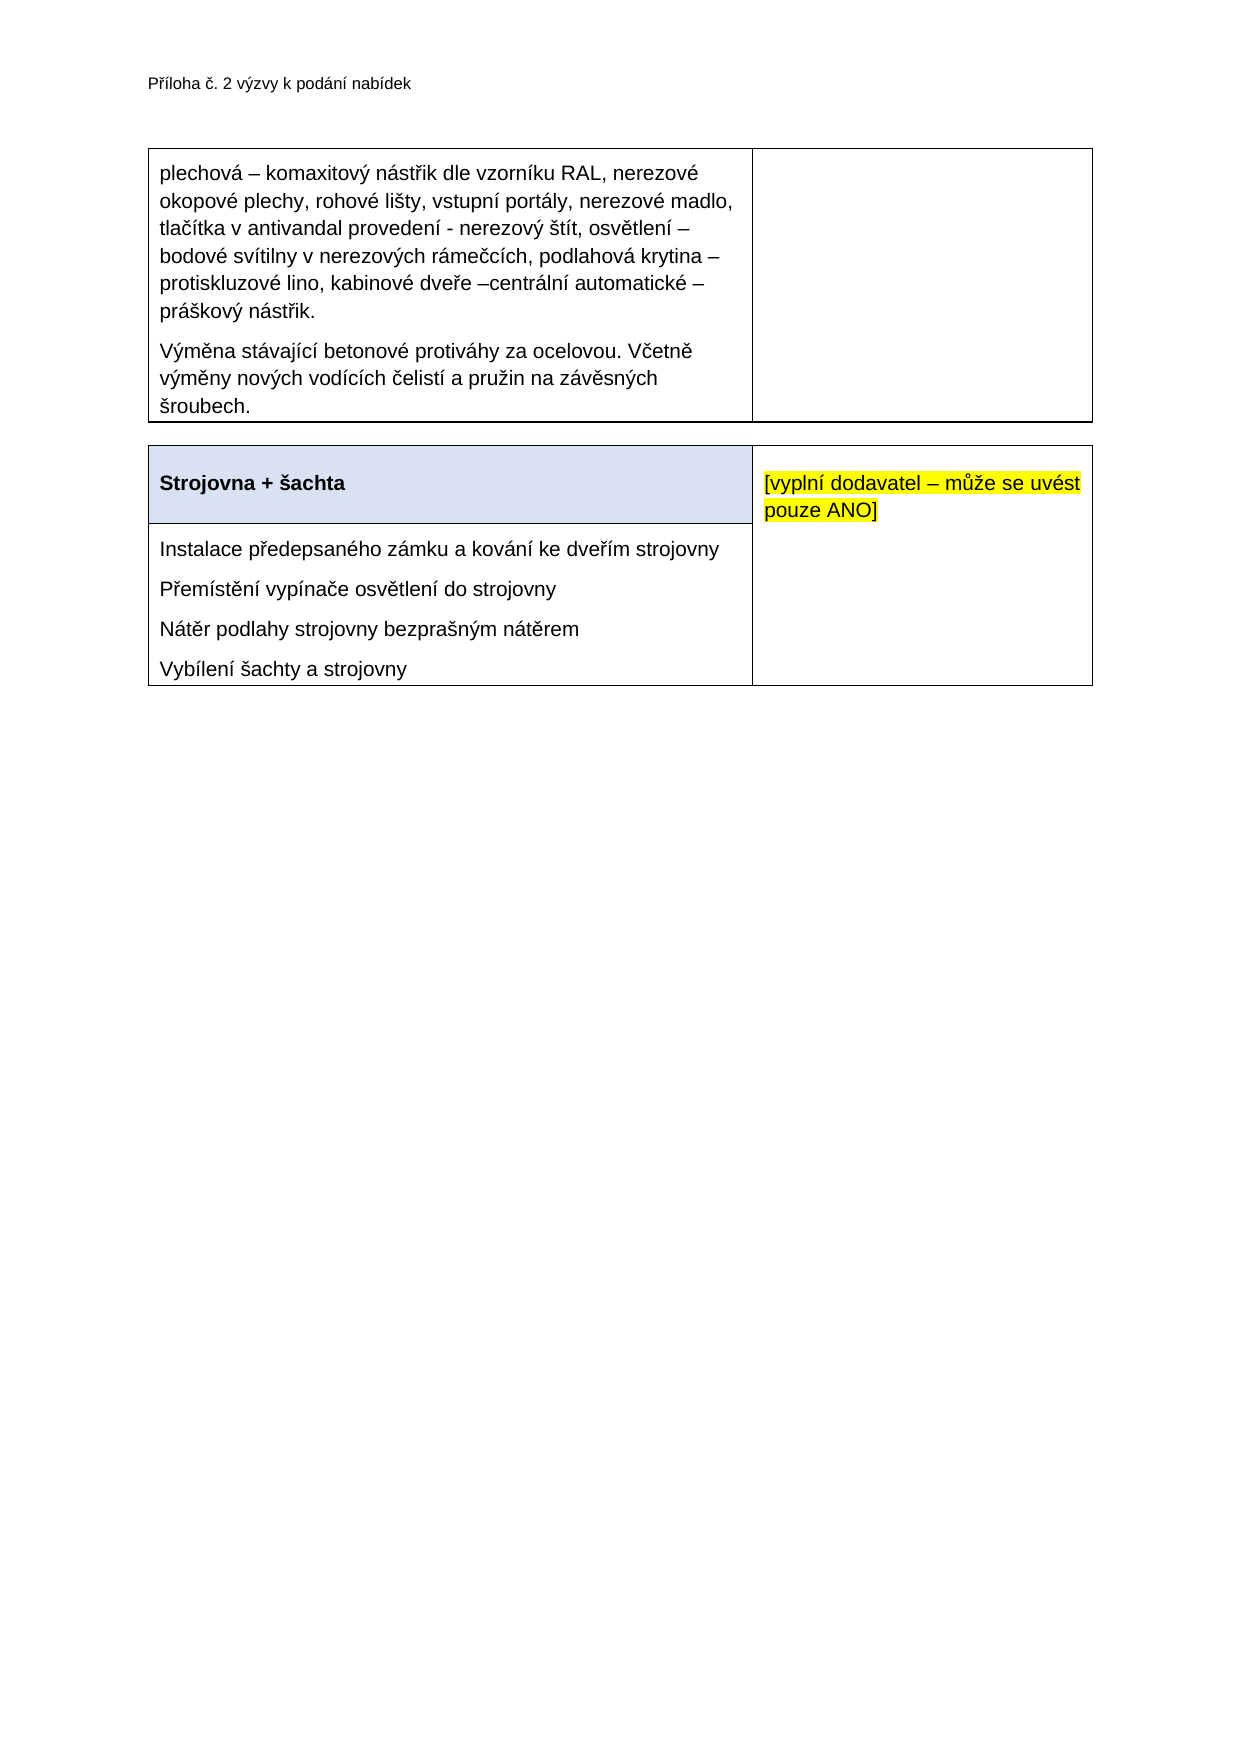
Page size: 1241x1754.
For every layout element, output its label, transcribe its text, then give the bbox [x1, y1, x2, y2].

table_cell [149, 149, 752, 421]
table_cell Instalace předepsaného zámku a kování ke dveřím strojovny Přemístění vypínače osvětlení do strojovny Nátěr podlahy strojovny bezprašným nátěrem Vybílení šachty a strojovny [149, 524, 752, 685]
table_header [vyplní dodavatel – může se uvést pouze ANO] [753, 446, 1092, 685]
table_header Strojovna + šachta [149, 446, 752, 523]
